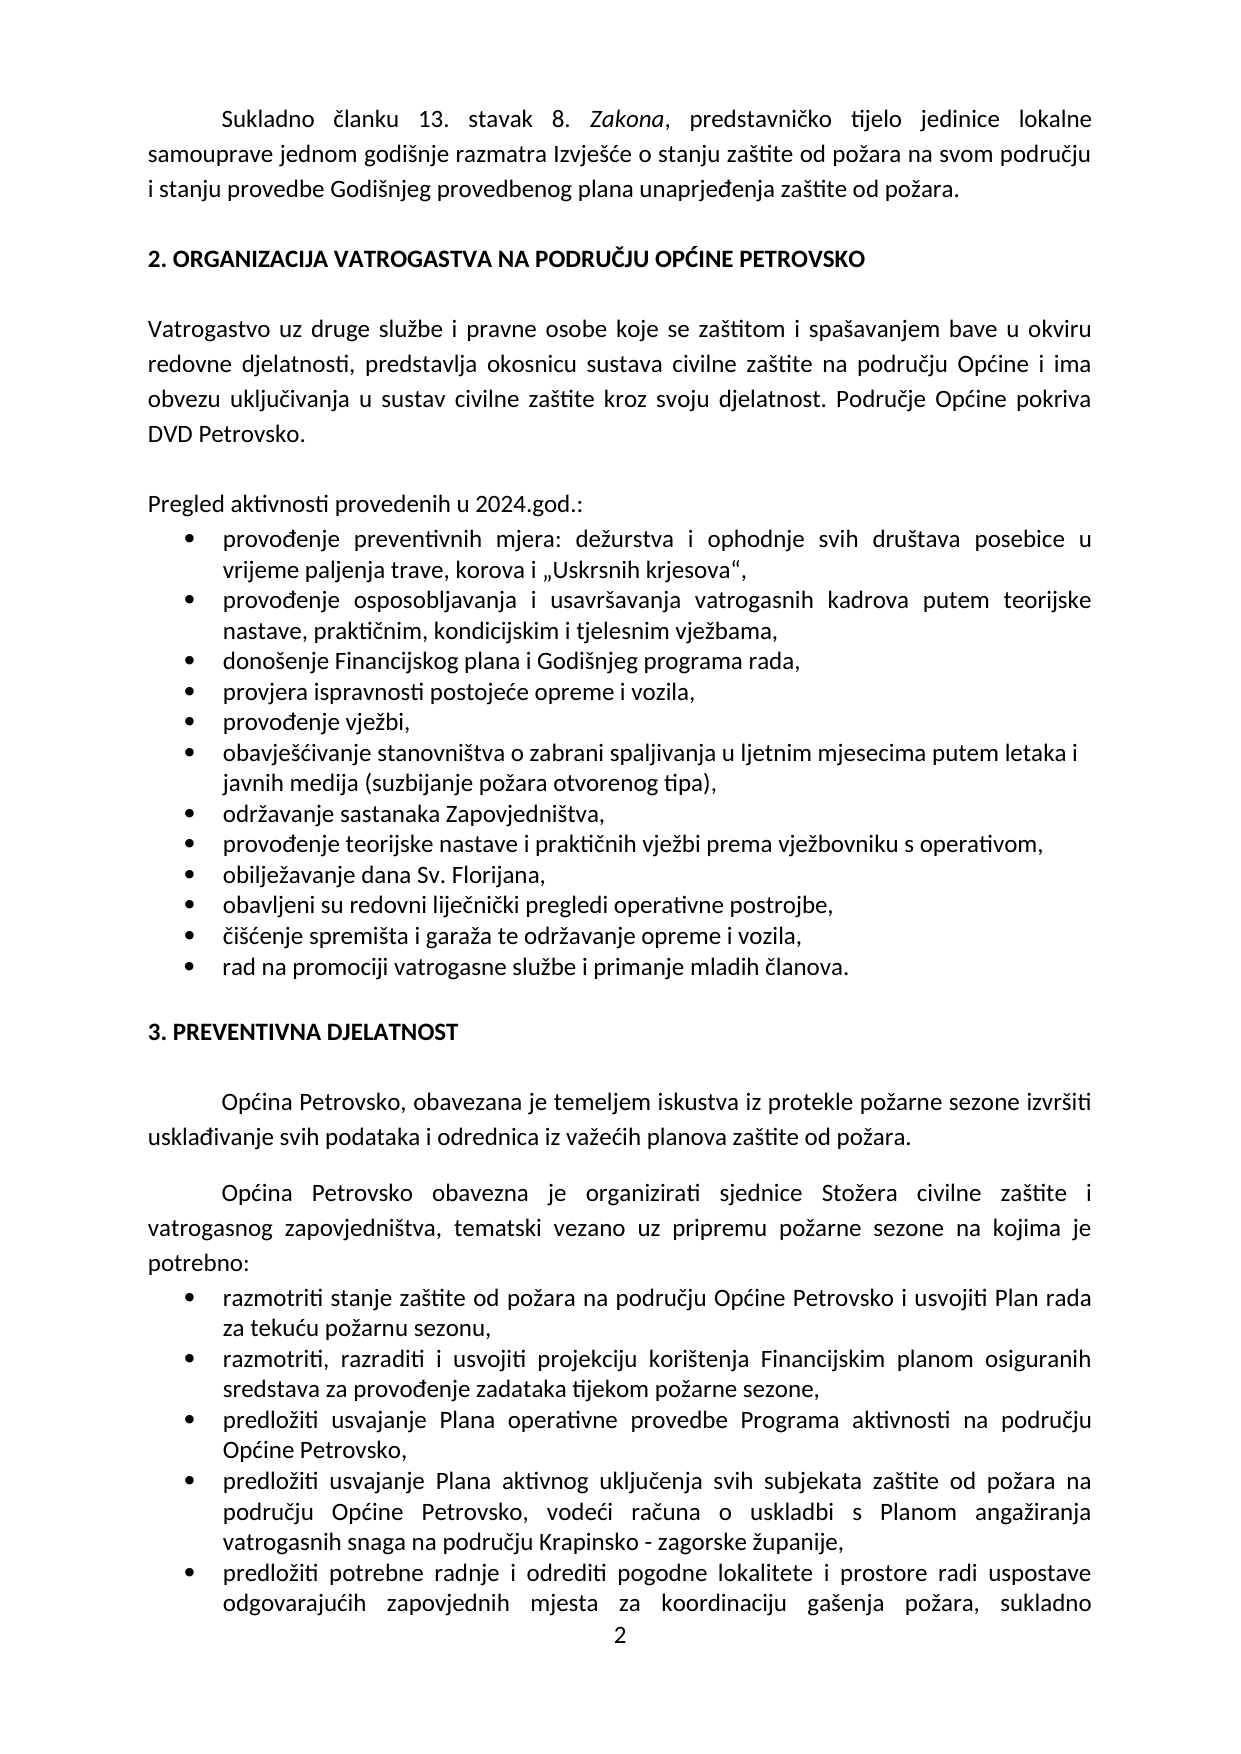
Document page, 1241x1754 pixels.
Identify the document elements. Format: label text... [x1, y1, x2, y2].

list obilježavanje dana Sv. Florijana, [185, 859, 1093, 890]
text Sukladno članku 13. stavak 8. Zakona, predstavničko tijelo jedinice lokalne samouprave jednom godišnje razmatra Izvješće o stanju zaštite od požara na svom području i stanju provedbe Godišnjeg provedbenog plana unaprjeđenja zaštite od požara. [148, 103, 1093, 204]
list donošenje Financijskog plana i Godišnjeg programa rada, [185, 646, 1093, 676]
subtitle 2. ORGANIZACIJA VATROGASTVA NA PODRUČJU OPĆINE PETROVSKO [148, 243, 1093, 274]
list provođenje teorijske nastave i praktičnih vježbi prema vježbovniku s operativom, [185, 829, 1093, 859]
text Pregled aktivnosti provedenih u 2024.god.: [148, 488, 1093, 519]
list provođenje vježbi, [185, 707, 1093, 737]
list provođenje osposobljavanja i usavršavanja vatrogasnih kadrova putem teorijske nastave, praktičnim, kondicijskim i tjelesnim vježbama, [185, 584, 1093, 646]
list rad na promociji vatrogasne službe i primanje mladih članova. [185, 951, 1093, 981]
list predložiti usvajanje Plana aktivnog uključenja svih subjekata zaštite od požara na području Općine Petrovsko, vodeći računa o uskladbi s Planom angažiranja vatrogasnih snaga na području Krapinsko - zagorske županije, [185, 1465, 1093, 1557]
list razmotriti stanje zaštite od požara na području Općine Petrovsko i usvojiti Plan rada za tekuću požarnu sezonu, [185, 1282, 1093, 1343]
text Vatrogastvo uz druge službe i pravne osobe koje se zaštitom i spašavanjem bave u okviru redovne djelatnosti, predstavlja okosnicu sustava civilne zaštite na području Općine i ima obvezu uključivanja u sustav civilne zaštite kroz svoju djelatnost. Područje Općine pokriva DVD Petrovsko. [148, 313, 1093, 449]
list razmotriti, razraditi i usvojiti projekciju korištenja Financijskim planom osiguranih sredstava za provođenje zadataka tijekom požarne sezone, [185, 1343, 1093, 1404]
list održavanje sastanaka Zapovjedništva, [185, 798, 1093, 829]
subtitle 3. PREVENTIVNA DJELATNOST [148, 1016, 1093, 1047]
text Općina Petrovsko, obavezana je temeljem iskustva iz protekle požarne sezone izvršiti usklađivanje svih podataka i odrednica iz važećih planova zaštite od požara. [148, 1086, 1093, 1152]
list provođenje preventivnih mjera: dežurstva i ophodnje svih društava posebice u vrijeme paljenja trave, korova i „Uskrsnih krjesova“, [185, 523, 1093, 584]
list čišćenje spremišta i garaža te održavanje opreme i vozila, [185, 920, 1093, 951]
list predložiti usvajanje Plana operativne provedbe Programa aktivnosti na području Općine Petrovsko, [185, 1404, 1093, 1465]
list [185, 1557, 1093, 1618]
list obavljeni su redovni liječnički pregledi operativne postrojbe, [185, 890, 1093, 920]
text Općina Petrovsko obavezna je organizirati sjednice Stožera civilne zaštite i vatrogasnog zapovjedništva, tematski vezano uz pripremu požarne sezone na kojima je potrebno: [148, 1177, 1093, 1278]
list provjera ispravnosti postojeće opreme i vozila, [185, 676, 1093, 707]
list obavješćivanje stanovništva o zabrani spaljivanja u ljetnim mjesecima putem letaka i javnih medija (suzbijanje požara otvorenog tipa), [185, 737, 1093, 798]
